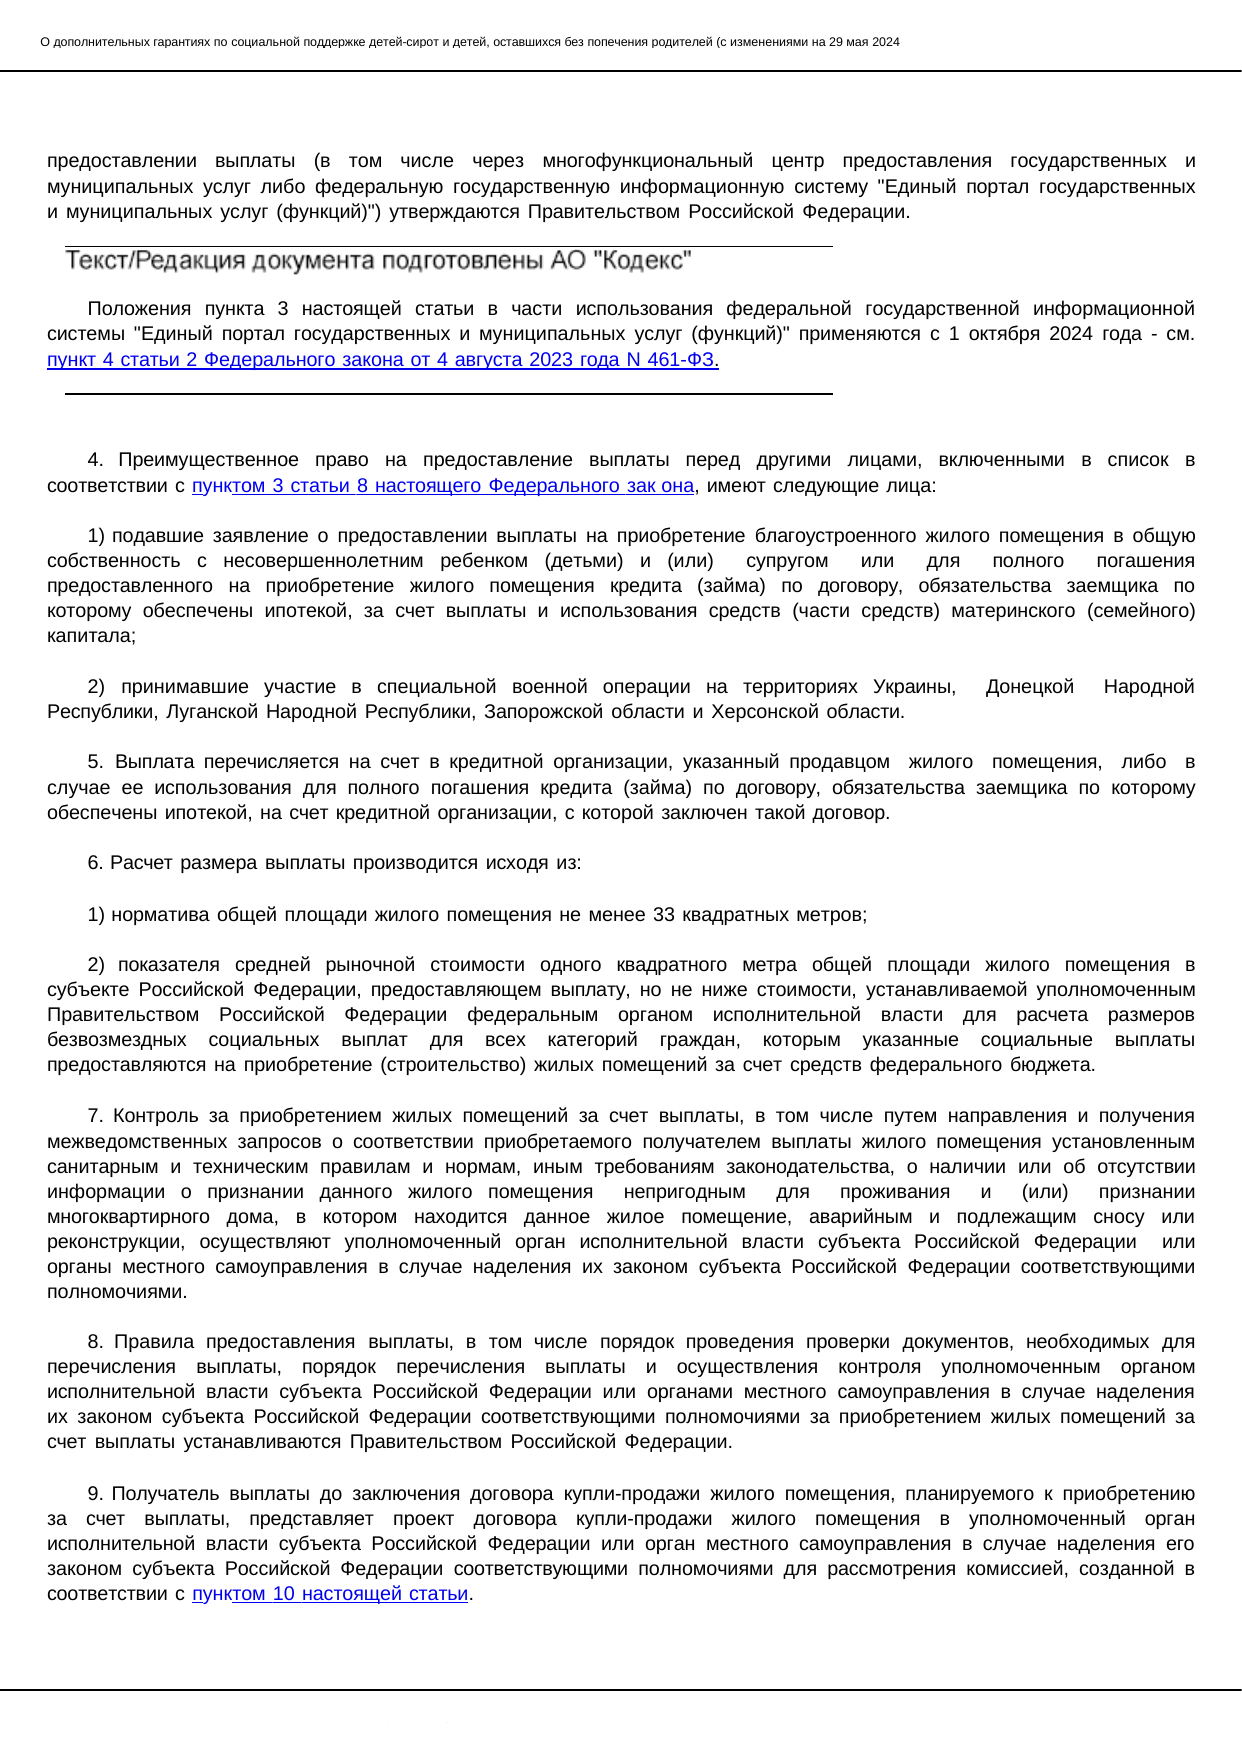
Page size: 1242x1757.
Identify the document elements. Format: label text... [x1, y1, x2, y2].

text предоставлении выплаты (в том числе через многофункциональный центр предоставления государственных и муниципальных услуг либо федеральную государственную информационную систему "Единый портал государственных и муниципальных услуг (функций)") утверждаются Правительством Российской Федерации. [47, 149, 1196, 223]
list Получатель выплаты до заключения договора купли-продажи жилого помещения, планируемого к приобретению за счет выплаты, представляет проект договора купли-продажи жилого помещения в уполномоченный орган исполнительной власти субъекта Российской Федерации или орган местного самоуправления в случае наделения его законом субъекта Российской Федерации соответствующими полномочиями для рассмотрения комиссией, созданной в соответствии с пунктом 10 настоящей статьи. [47, 1482, 1196, 1605]
list принимавшие участие в специальной военной операции на территориях Украины, Донецкой Народной Республики, Луганской Народной Республики, Запорожской области и Херсонской области. [47, 675, 1196, 723]
list Расчет размера выплаты производится исходя из: [87, 851, 1242, 874]
list показателя средней рыночной стоимости одного квадратного метра общей площади жилого помещения в субъекте Российской Федерации, предоставляющем выплату, но не ниже стоимости, устанавливаемой уполномоченным Правительством Российской Федерации федеральным органом исполнительной власти для расчета размеров безвозмездных социальных выплат для всех категорий граждан, которым указанные социальные выплаты предоставляются на приобретение (строительство) жилых помещений за счет средств федерального бюджета. [47, 953, 1196, 1076]
text Положения пункта 3 настоящей статьи в части использования федеральной государственной информационной системы "Единый портал государственных и муниципальных услуг (функций)" применяются с 1 октября 2024 года - см. пункт 4 статьи 2 Федерального закона от 4 августа 2023 года N 461-ФЗ. [47, 296, 1196, 370]
list Преимущественное право на предоставление выплаты перед другими лицами, включенными в список в соответствии с пунктом 3 статьи 8 настоящего Федерального зак она, имеют следующие лица: [47, 448, 1196, 497]
picture [64, 249, 694, 276]
list Контроль за приобретением жилых помещений за счет выплаты, в том числе путем направления и получения межведомственных запросов о соответствии приобретаемого получателем выплаты жилого помещения установленным санитарным и техническим правилам и нормам, иным требованиям законодательства, о наличии или об отсутствии информации о признании данного жилого помещения непригодным для проживания и (или) признании многоквартирного дома, в котором находится данное жилое помещение, аварийным и подлежащим сносу или реконструкции, осуществляют уполномоченный орган исполнительной власти субъекта Российской Федерации или органы местного самоуправления в случае наделения их законом субъекта Российской Федерации соответствующими полномочиями. [47, 1104, 1196, 1303]
list подавшие заявление о предоставлении выплаты на приобретение благоустроенного жилого помещения в общую собственность с несовершеннолетним ребенком (детьми) и (или) супругом или для полного погашения предоставленного на приобретение жилого помещения кредита (займа) по договору, обязательства заемщика по которому обеспечены ипотекой, за счет выплаты и использования средств (части средств) материнского (семейного) капитала; [47, 524, 1196, 647]
list Выплата перечисляется на счет в кредитной организации, указанный продавцом жилого помещения, либо в случае ее использования для полного погашения кредита (займа) по договору, обязательства заемщика по которому обеспечены ипотекой, на счет кредитной организации, с которой заключен такой договор. [47, 750, 1196, 824]
list норматива общей площади жилого помещения не менее 33 квадратных метров; [47, 903, 1242, 925]
list Правила предоставления выплаты, в том числе порядок проведения проверки документов, необходимых для перечисления выплаты, порядок перечисления выплаты и осуществления контроля уполномоченным органом исполнительной власти субъекта Российской Федерации или органами местного самоуправления в случае наделения их законом субъекта Российской Федерации соответствующими полномочиями за приобретением жилых помещений за счет выплаты устанавливаются Правительством Российской Федерации. [47, 1330, 1196, 1453]
